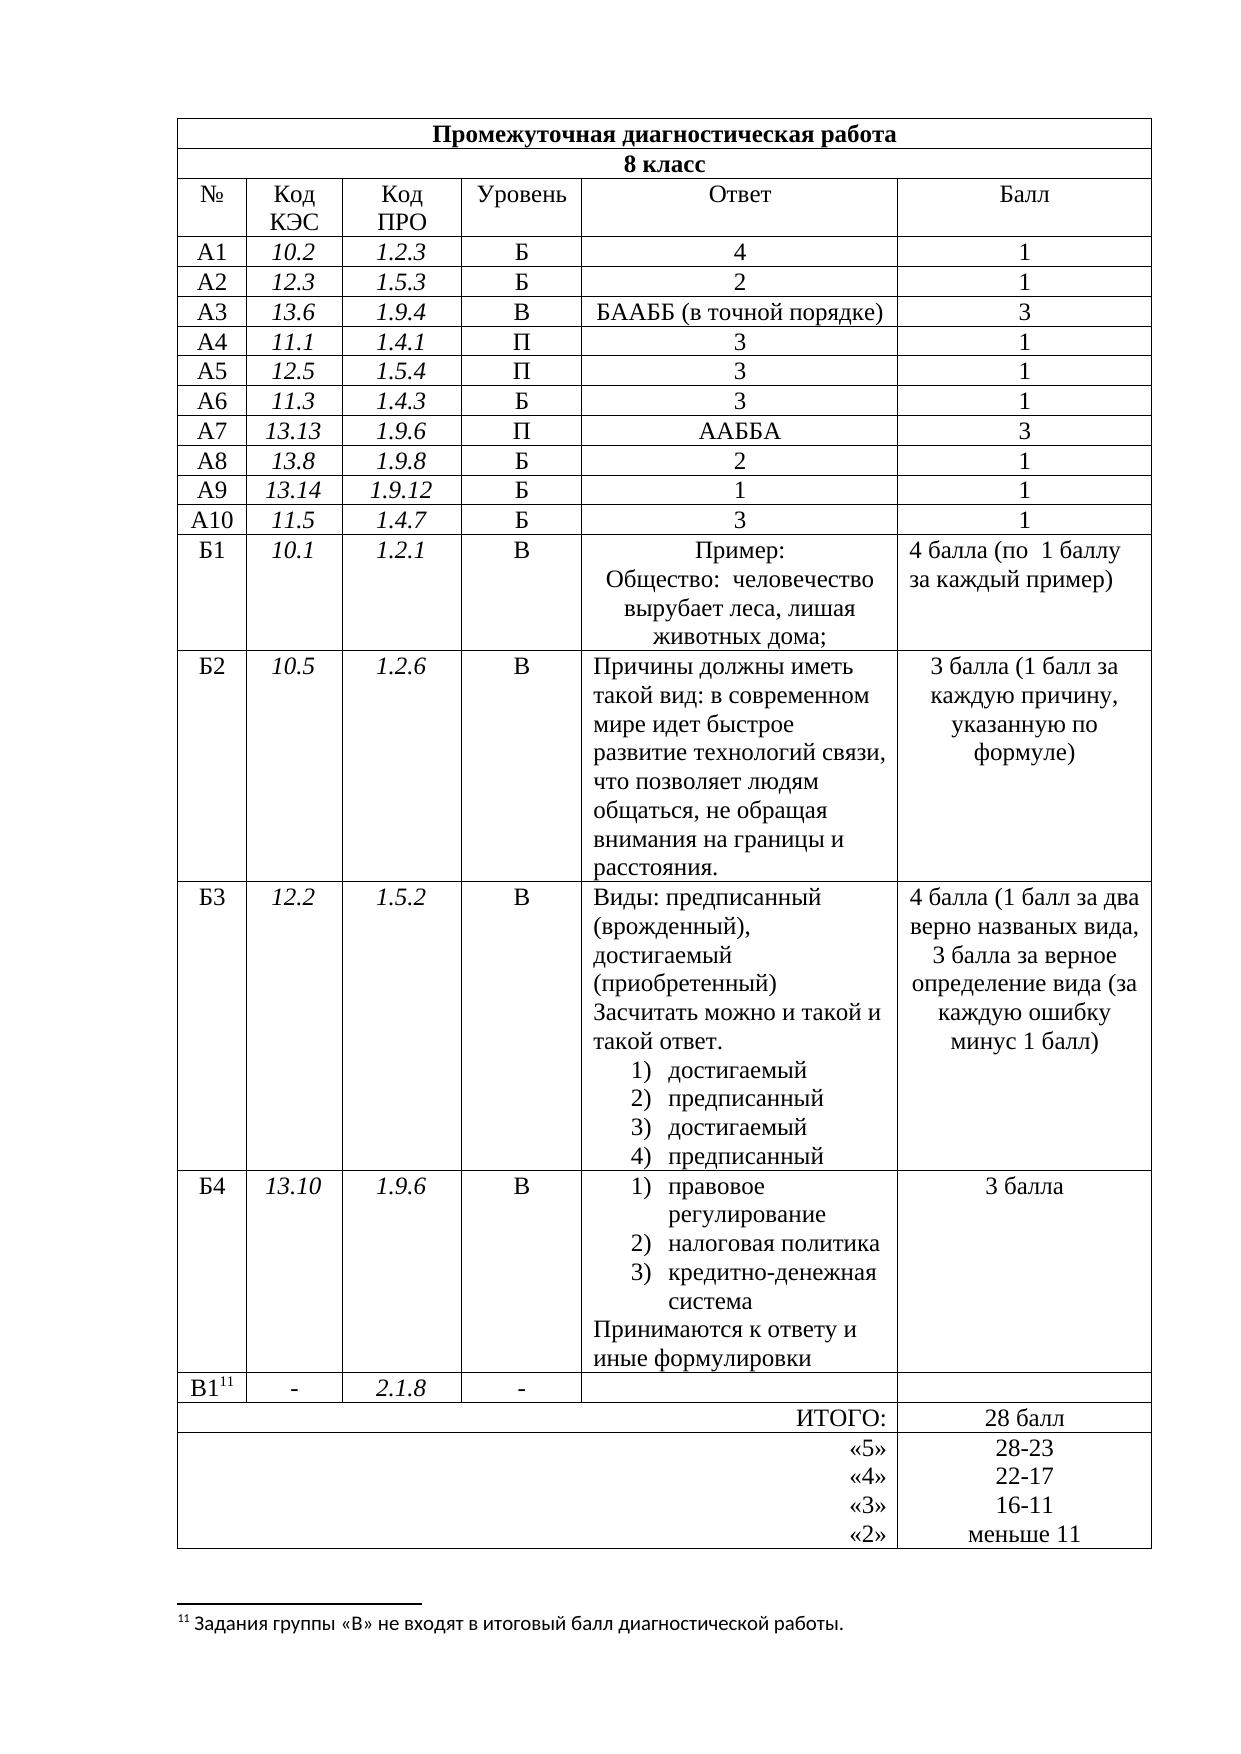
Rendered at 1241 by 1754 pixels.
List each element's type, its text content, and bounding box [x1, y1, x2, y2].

table_cell Б [462, 386, 581, 415]
table_cell 1 [898, 386, 1151, 415]
table_cell Причины должны иметь такой вид: в современном мире идет быстрое развитие технологий связи, что позволяет людям общаться, не обращая внимания на границы и расстояния. [582, 651, 897, 881]
table_cell 11.1 [247, 327, 342, 355]
table_cell 1.5.2 [343, 882, 461, 1170]
table_cell В [462, 297, 581, 326]
table_cell Код КЭС [247, 179, 342, 236]
table_cell ИТОГО: [178, 1403, 897, 1432]
table_cell - [247, 1373, 342, 1402]
table_cell А1 [178, 237, 246, 266]
table_cell 4 балла (1 балл за два верно названых вида, 3 балла за верное определение вида (за каждую ошибку минус 1 балл) [898, 882, 1151, 1170]
table_cell 3 [582, 386, 897, 415]
table_cell 13.13 [247, 416, 342, 445]
table_cell В [462, 1171, 581, 1372]
table_cell 3 балла (1 балл за каждую причину, указанную по формуле) [898, 651, 1151, 881]
table_cell 10.5 [247, 651, 342, 881]
table_cell 2 [582, 446, 897, 474]
table_cell 1.5.3 [343, 267, 461, 296]
table_cell А8 [178, 446, 246, 474]
table_cell А2 [178, 267, 246, 296]
table_cell 12.5 [247, 356, 342, 385]
table_cell 10.2 [247, 237, 342, 266]
table_cell 12.3 [247, 267, 342, 296]
table_cell 8 класс [178, 149, 1151, 178]
table_cell 3 [582, 356, 897, 385]
table_cell 3 балла [898, 1171, 1151, 1372]
table_cell 1 [898, 476, 1151, 504]
table_cell А6 [178, 386, 246, 415]
table_cell 1.2.3 [343, 237, 461, 266]
table_cell Б [462, 267, 581, 296]
table_cell 13.10 [247, 1171, 342, 1372]
table_cell 28 балл [898, 1403, 1151, 1432]
table_cell А9 [178, 476, 246, 504]
table_cell Ответ [582, 179, 897, 236]
table_cell 1.9.6 [343, 416, 461, 445]
table_cell 4 [582, 237, 897, 266]
table_cell Б [462, 476, 581, 504]
table_cell Б4 [178, 1171, 246, 1372]
table_cell 11.5 [247, 505, 342, 534]
table_cell 2 [582, 267, 897, 296]
table_cell Виды: предписанный (врожденный), достигаемый (приобретенный) Засчитать можно и такой и такой ответ. достигаемый предписанный достигаемый предписанный [582, 882, 897, 1170]
table_cell 13.6 [247, 297, 342, 326]
table_cell № [178, 179, 246, 236]
table_cell А5 [178, 356, 246, 385]
table_cell Б [462, 446, 581, 474]
table_cell 1.4.3 [343, 386, 461, 415]
table_cell Б [462, 505, 581, 534]
table_cell 1.9.4 [343, 297, 461, 326]
table_header Промежуточная диагностическая работа [178, 119, 1151, 148]
table_cell Б1 [178, 535, 246, 650]
table_cell Уровень [462, 179, 581, 236]
table_cell 1 [898, 327, 1151, 355]
table_cell В1 [178, 1373, 246, 1402]
table_cell «5» «4» «3» «2» [178, 1433, 897, 1548]
table_cell 2.1.8 [343, 1373, 461, 1402]
table_cell 1.9.12 [343, 476, 461, 504]
table_cell А4 [178, 327, 246, 355]
table_cell 10.1 [247, 535, 342, 650]
table_cell 12.2 [247, 882, 342, 1170]
table_cell П [462, 416, 581, 445]
table_cell 13.14 [247, 476, 342, 504]
table_cell В [462, 535, 581, 650]
table_cell 1.4.1 [343, 327, 461, 355]
table_cell Б [462, 237, 581, 266]
table_cell Б2 [178, 651, 246, 881]
table_cell [898, 1373, 1151, 1402]
table_cell 1.4.7 [343, 505, 461, 534]
table_cell 28-23 22-17 16-11 меньше 11 [898, 1433, 1151, 1548]
table_cell [582, 1373, 897, 1402]
table_cell правовое регулирование налоговая политика кредитно-денежная система Принимаются к ответу и иные формулировки [582, 1171, 897, 1372]
table_cell Пример: Общество: человечество вырубает леса, лишая животных дома; [582, 535, 897, 650]
table_cell 3 [898, 297, 1151, 326]
table_cell 1 [898, 505, 1151, 534]
table_cell - [462, 1373, 581, 1402]
table_cell В [462, 882, 581, 1170]
table_cell БААББ (в точной порядке) [582, 297, 897, 326]
table_cell Балл [898, 179, 1151, 236]
table_cell 3 [898, 416, 1151, 445]
table_cell 13.8 [247, 446, 342, 474]
table_cell В [462, 651, 581, 881]
table_cell П [462, 356, 581, 385]
table_cell 1 [898, 356, 1151, 385]
table_cell 1.9.6 [343, 1171, 461, 1372]
table_cell Б3 [178, 882, 246, 1170]
table_cell 1.2.6 [343, 651, 461, 881]
table_cell 1 [898, 267, 1151, 296]
table_cell 4 балла (по 1 баллу за каждый пример) [898, 535, 1151, 650]
table_cell А10 [178, 505, 246, 534]
table_cell 3 [582, 505, 897, 534]
table_cell А7 [178, 416, 246, 445]
table_cell А3 [178, 297, 246, 326]
table_cell 1.5.4 [343, 356, 461, 385]
table_cell 1.2.1 [343, 535, 461, 650]
table_cell 11.3 [247, 386, 342, 415]
table_cell П [462, 327, 581, 355]
table_cell 1 [898, 446, 1151, 474]
table_cell 1 [582, 476, 897, 504]
table_cell ААББА [582, 416, 897, 445]
table_cell 3 [582, 327, 897, 355]
table_cell 1.9.8 [343, 446, 461, 474]
table_cell Код ПРО [343, 179, 461, 236]
table_cell 1 [898, 237, 1151, 266]
